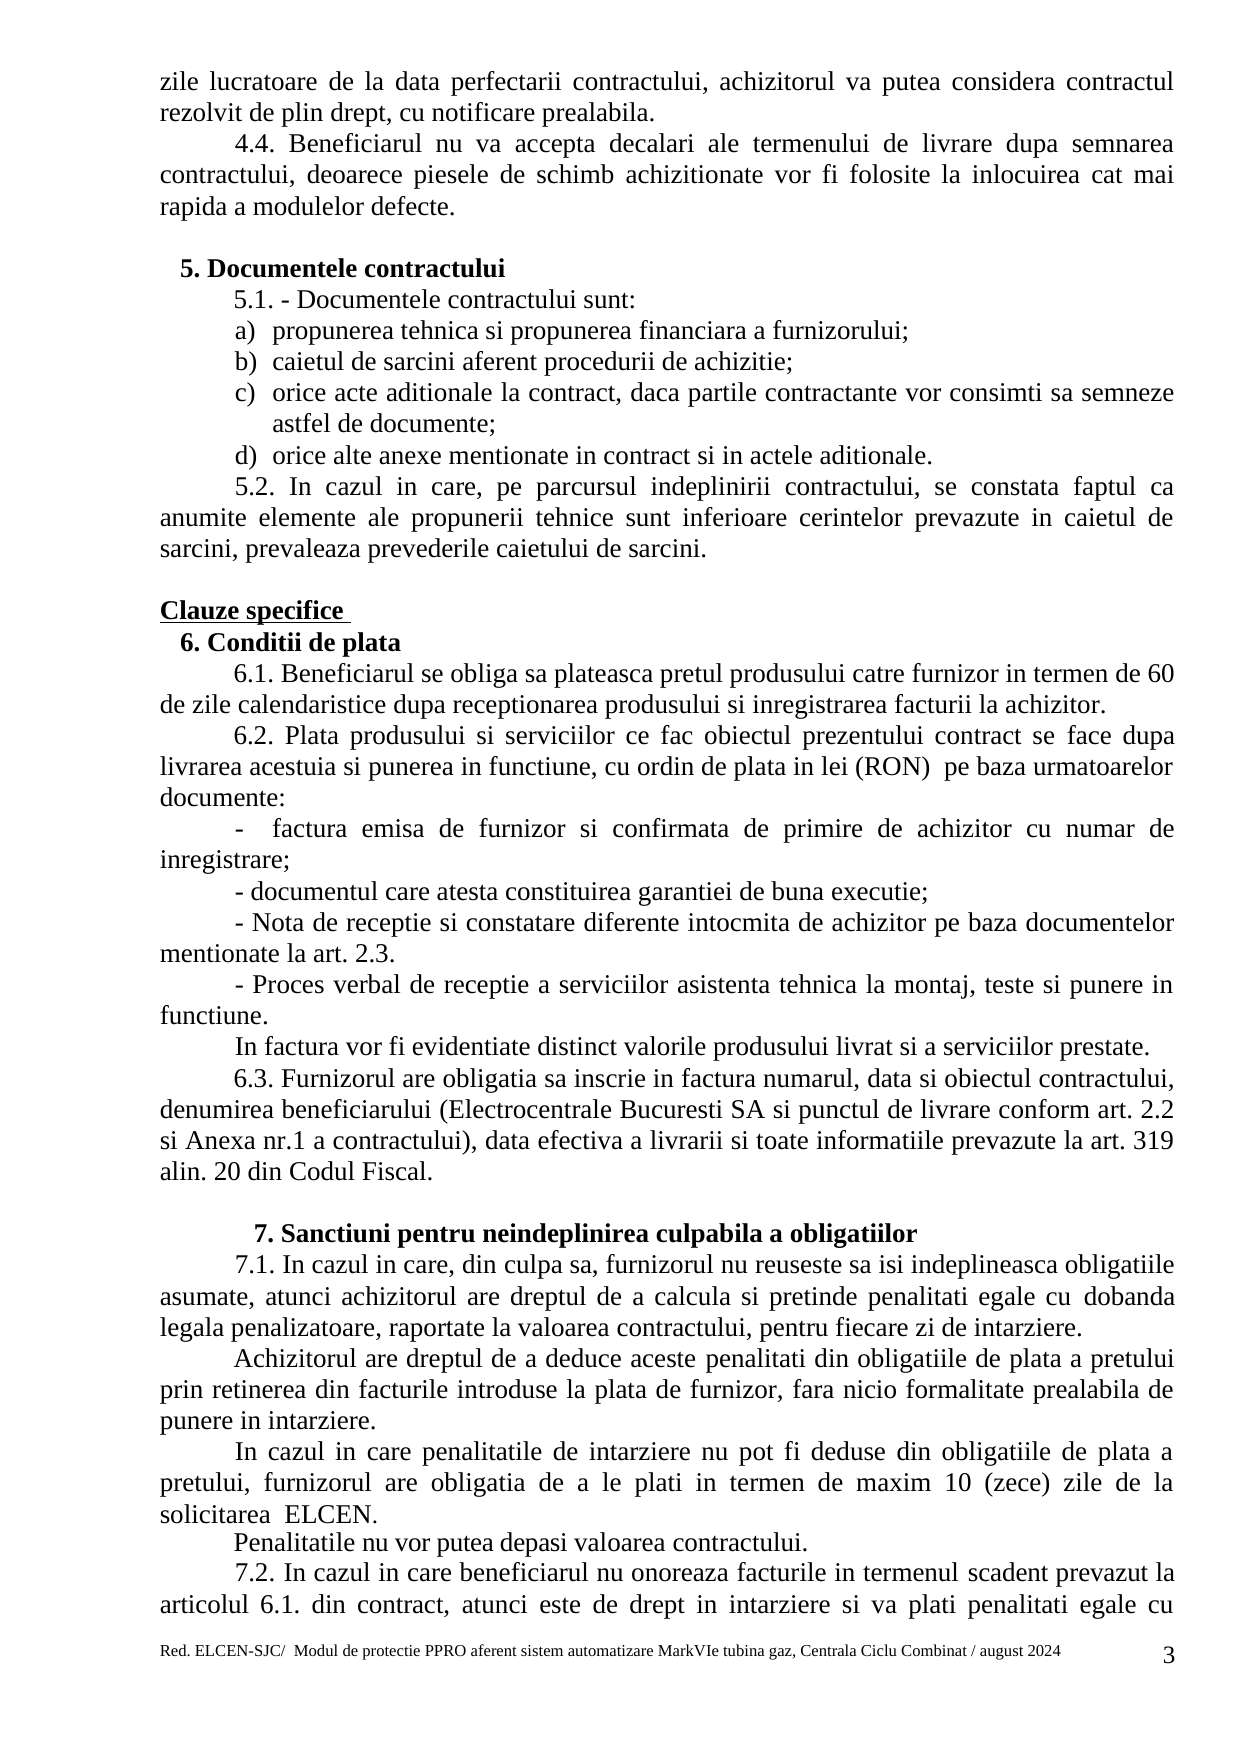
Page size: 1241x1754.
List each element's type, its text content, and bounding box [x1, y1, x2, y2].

text - Nota de receptie si constatare diferente intocmita de achizitor pe baza documentelor mentionate la art. 2.3. [159, 906, 1175, 968]
text - factura emisa de furnizor si confirmata de primire de achizitor cu numar de inregistrare; [159, 812, 1175, 875]
list caietul de sarcini aferent procedurii de achizitie; [234, 345, 1175, 376]
text Penalitatile nu vor putea depasi valoarea contractului. [159, 1529, 1174, 1557]
text 6.2. Plata produsului si serviciilor ce fac obiectul prezentului contract se face dupa livrarea acestuia si punerea in functiune, cu ordin de plata in lei (RON) pe baza urmatoarelor documente: [159, 719, 1175, 812]
text Clauze specifice [159, 594, 1175, 626]
text 6.1. Beneficiarul se obliga sa plateasca pretul produsului catre furnizor in termen de 60 de zile calendaristice dupa receptionarea produsului si inregistrarea facturii la achizitor. [159, 657, 1175, 719]
text 6.3. Furnizorul are obligatia sa inscrie in factura numarul, data si obiectul contractului, denumirea beneficiarului (Electrocentrale Bucuresti SA si punctul de livrare conform art. 2.2 si Anexa nr.1 a contractului), data efectiva a livrarii si toate informatiile prevazute la art. 319 alin. 20 din Codul Fiscal. [159, 1062, 1175, 1186]
list orice acte aditionale la contract, daca partile contractante vor consimti sa semneze astfel de documente; [234, 376, 1175, 439]
text In factura vor fi evidentiate distinct valorile produsului livrat si a serviciilor prestate. [159, 1031, 1175, 1062]
text 4.4. Beneficiarul nu va accepta decalari ale termenului de livrare dupa semnarea contractului, deoarece piesele de schimb achizitionate vor fi folosite la inlocuirea cat mai rapida a modulelor defecte. [159, 127, 1175, 221]
list propunerea tehnica si propunerea financiara a furnizorului; [234, 314, 1175, 345]
text 7. Sanctiuni pentru neindeplinirea culpabila a obligatiilor [159, 1217, 1175, 1248]
text In cazul in care penalitatile de intarziere nu pot fi deduse din obligatiile de plata a pretului, furnizorul are obligatia de a le plati in termen de maxim 10 (zece) zile de la solicitarea ELCEN. [159, 1435, 1175, 1529]
text 5. Documentele contractului [159, 252, 1175, 283]
text Achizitorul are dreptul de a deduce aceste penalitati din obligatiile de plata a pretului prin retinerea din facturile introduse la plata de furnizor, fara nicio formalitate prealabila de punere in intarziere. [159, 1342, 1175, 1435]
text - Proces verbal de receptie a serviciilor asistenta tehnica la montaj, teste si punere in functiune. [159, 968, 1175, 1031]
text 6. Conditii de plata [159, 626, 1175, 657]
text 7.1. In cazul in care, din culpa sa, furnizorul nu reuseste sa isi indeplineasca obligatiile asumate, atunci achizitorul are dreptul de a calcula si pretinde penalitati egale cu dobanda legala penalizatoare, raportate la valoarea contractului, pentru fiecare zi de intarziere. [159, 1248, 1175, 1342]
text 5.2. In cazul in care, pe parcursul indeplinirii contractului, se constata faptul ca anumite elemente ale propunerii tehnice sunt inferioare cerintelor prevazute in caietul de sarcini, prevaleaza prevederile caietului de sarcini. [159, 470, 1175, 563]
text - documentul care atesta constituirea garantiei de buna executie; [159, 875, 1175, 906]
list orice alte anexe mentionate in contract si in actele aditionale. [234, 439, 1175, 470]
text 5.1. - Documentele contractului sunt: [159, 283, 1175, 314]
